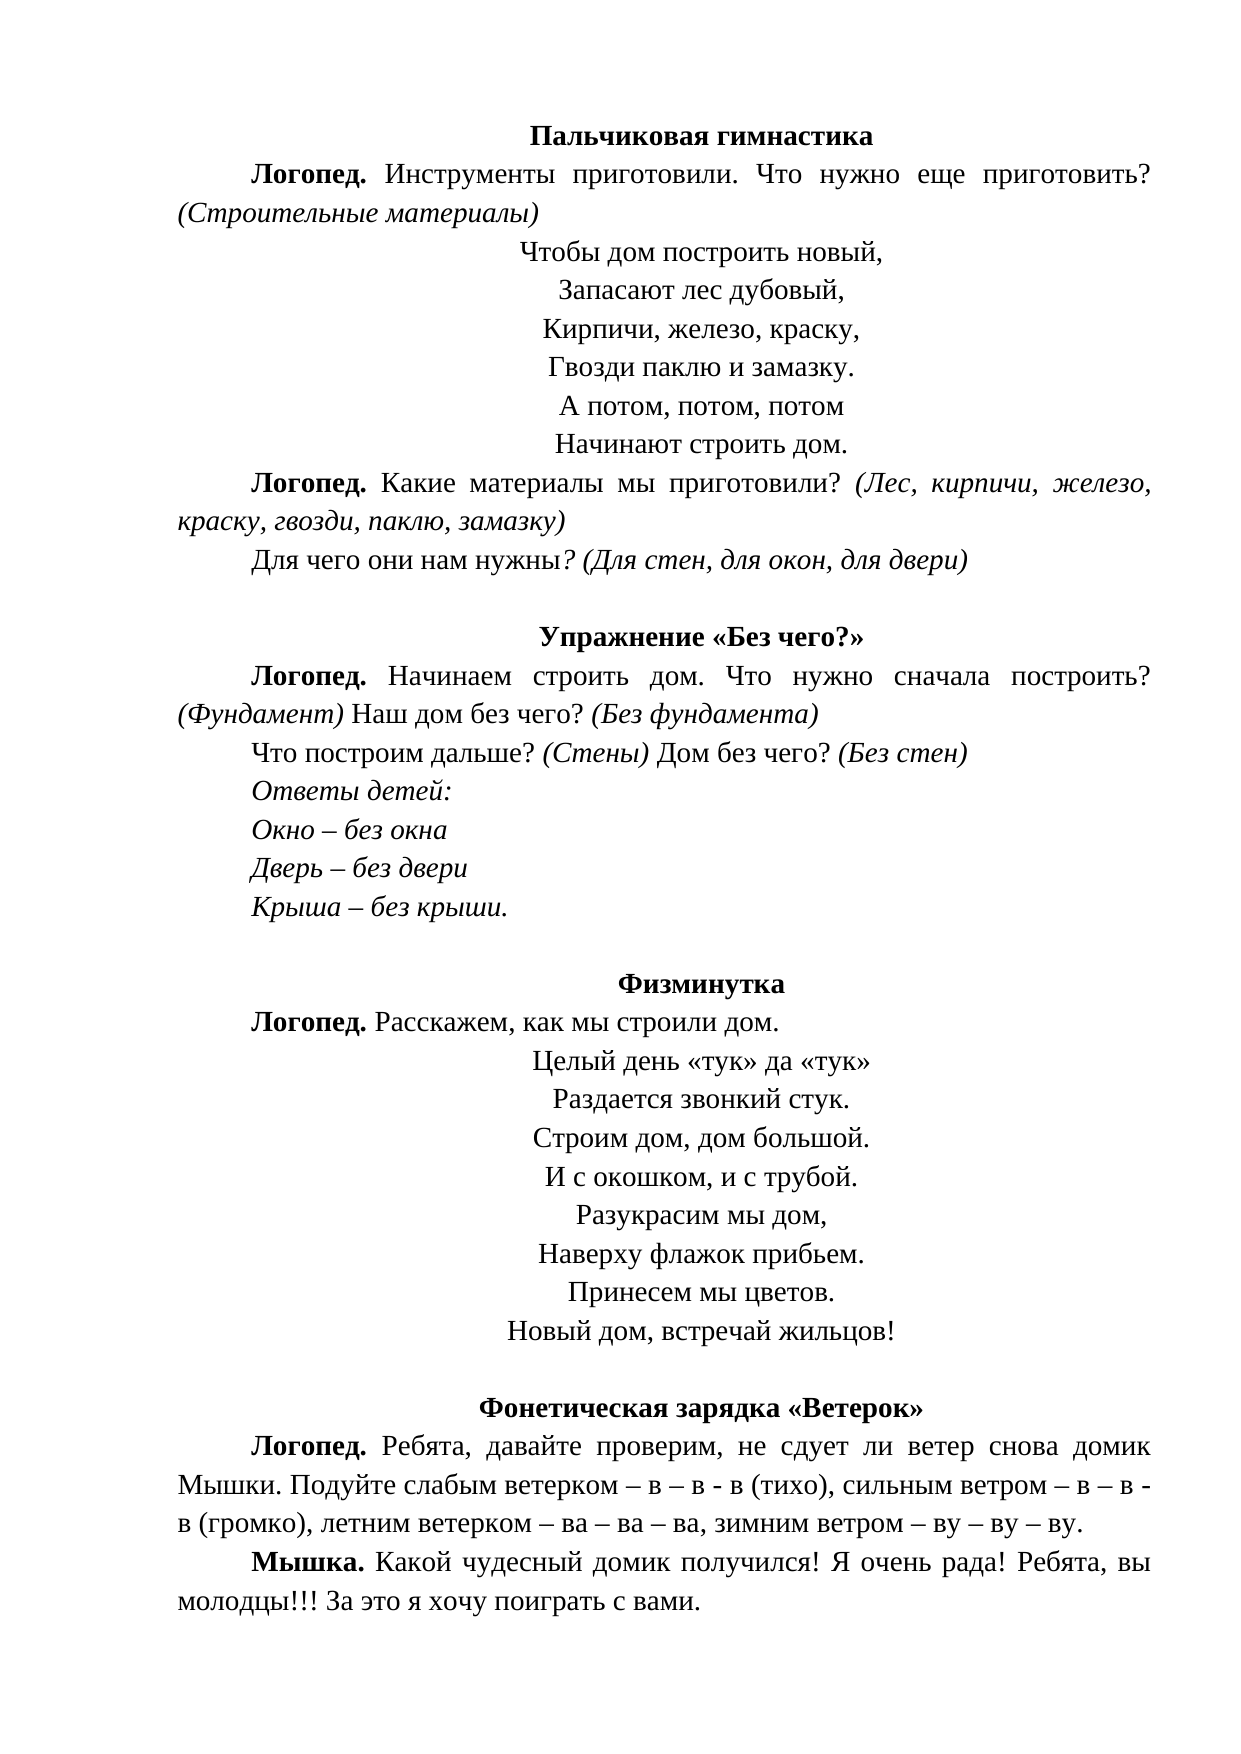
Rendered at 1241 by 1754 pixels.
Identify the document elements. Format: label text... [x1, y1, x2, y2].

text Мышка. Какой чудесный домик получился! Я очень рада! Ребята, вы молодцы!!! За это я хочу поиграть с вами. [177, 1544, 1152, 1616]
text Логопед. Ребята, давайте проверим, не сдует ли ветер снова домик Мышки. Подуйте слабым ветерком – в – в - в (тихо), сильным ветром – в – в - в (громко), летним ветерком – ва – ва – ва, зимним ветром – ву – ву – ву. [177, 1428, 1152, 1539]
text Чтобы дом построить новый, [177, 234, 1152, 267]
text Начинают строить дом. [177, 426, 1152, 460]
text Дверь – без двери [177, 850, 1152, 884]
text Целый день «тук» да «тук» [177, 1043, 1152, 1077]
text Раздается звонкий стук. [177, 1082, 1152, 1115]
text Кирпичи, железо, краску, [177, 311, 1152, 344]
text Новый дом, встречай жильцов! [177, 1313, 1152, 1346]
text Физминутка [177, 966, 1152, 999]
text А потом, потом, потом [177, 388, 1152, 421]
text Логопед. Инструменты приготовили. Что нужно еще приготовить? (Строительные материалы) [177, 157, 1152, 229]
text Гвозди паклю и замазку. [177, 349, 1152, 383]
text Строим дом, дом большой. [177, 1120, 1152, 1154]
text И с окошком, и с трубой. [177, 1159, 1152, 1192]
text Крыша – без крыши. [177, 889, 1152, 922]
text Запасают лес дубовый, [177, 272, 1152, 306]
text Разукрасим мы дом, [177, 1197, 1152, 1231]
text Принесем мы цветов. [177, 1274, 1152, 1308]
text Окно – без окна [177, 812, 1152, 845]
text Логопед. Расскажем, как мы строили дом. [177, 1004, 1152, 1038]
text Логопед. Какие материалы мы приготовили? (Лес, кирпичи, железо, краску, гвозди, паклю, замазку) [177, 465, 1152, 537]
text Что построим дальше? (Стены) Дом без чего? (Без стен) [177, 735, 1152, 768]
text Ответы детей: [177, 773, 1152, 807]
text Пальчиковая гимнастика [177, 118, 1152, 152]
text Наверху флажок прибьем. [177, 1236, 1152, 1269]
text Упражнение «Без чего?» [177, 619, 1152, 653]
text Фонетическая зарядка «Ветерок» [177, 1390, 1152, 1423]
text Для чего они нам нужны? (Для стен, для окон, для двери) [177, 542, 1152, 576]
text Логопед. Начинаем строить дом. Что нужно сначала построить? (Фундамент) Наш дом без чего? (Без фундамента) [177, 658, 1152, 730]
